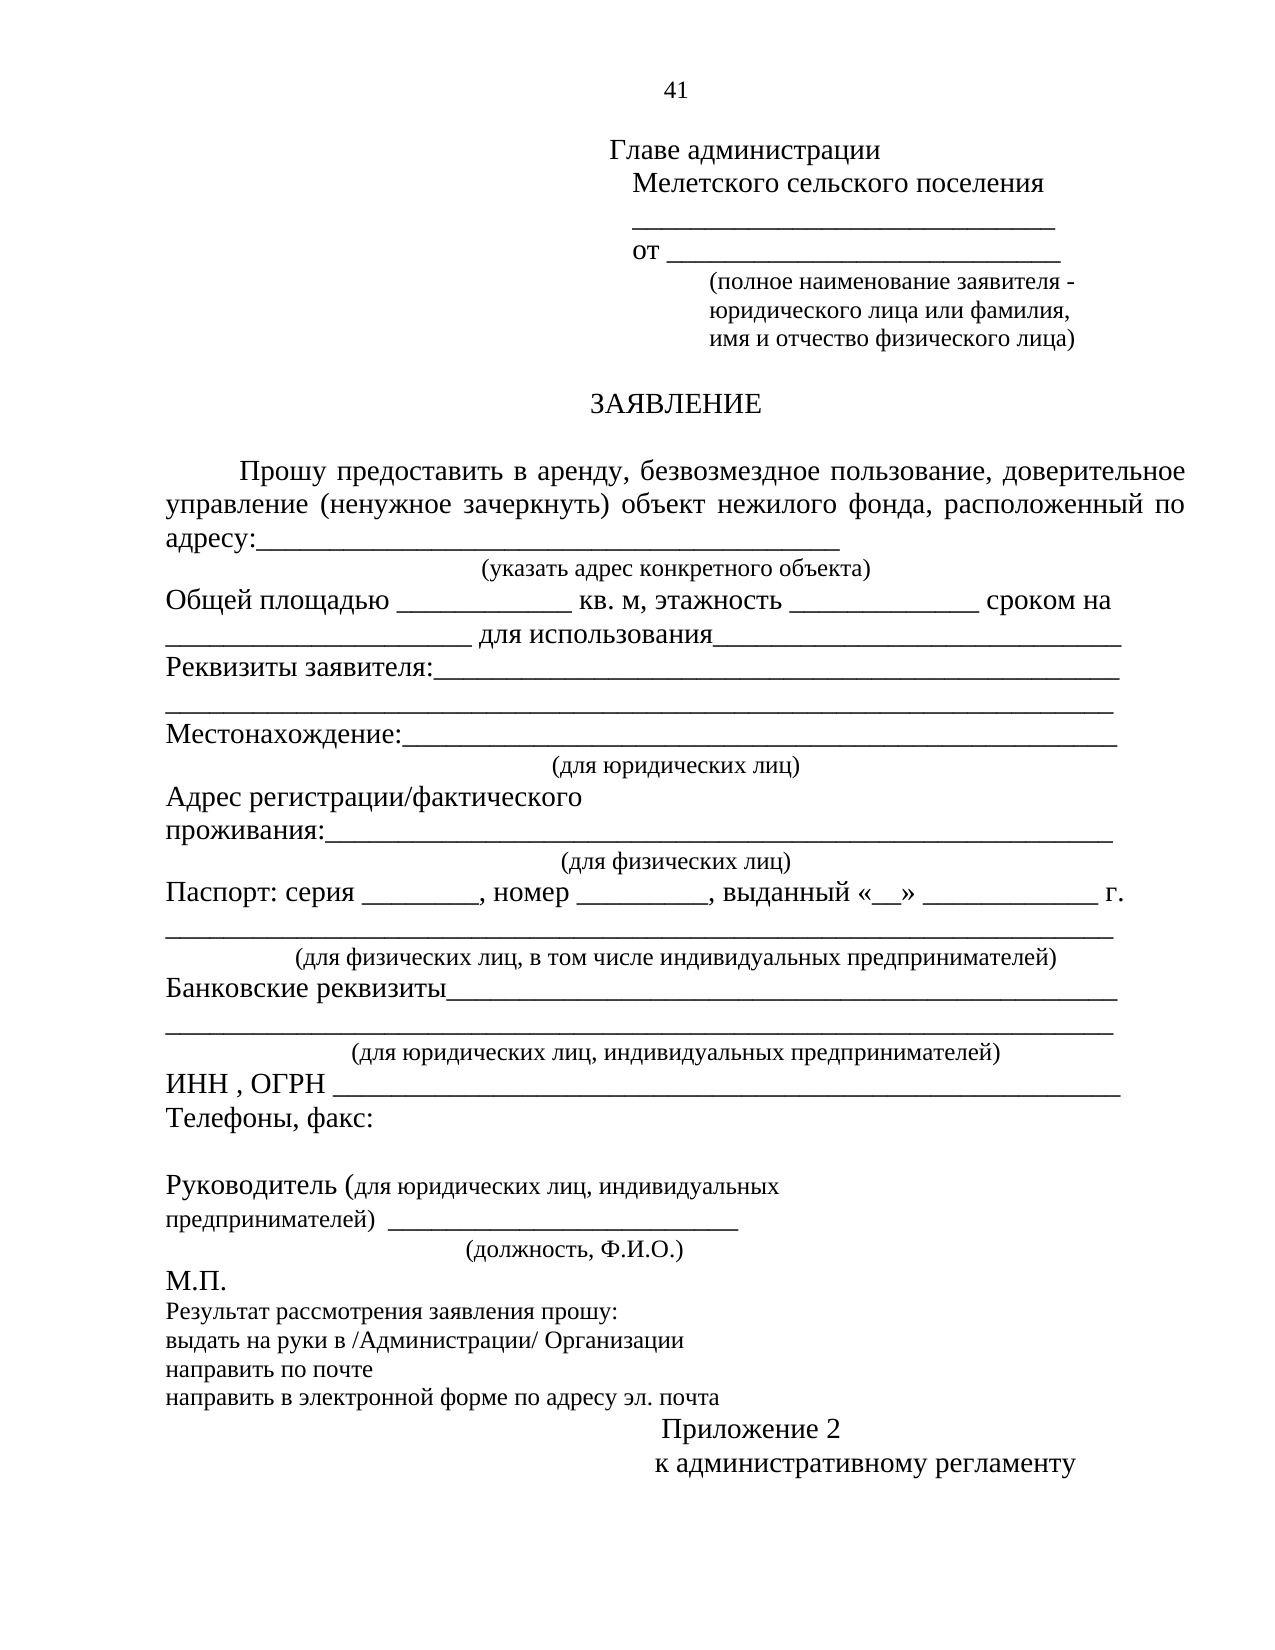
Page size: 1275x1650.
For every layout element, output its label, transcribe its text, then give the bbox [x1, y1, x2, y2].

text ЗАЯВЛЕНИЕ [165, 386, 1186, 419]
text юридического лица или фамилия, [165, 295, 1186, 323]
text направить по почте [165, 1354, 1186, 1382]
text Руководитель (для юридических лиц, индивидуальных [165, 1167, 1186, 1200]
text (для юридических лиц, индивидуальных предпринимателей) [165, 1037, 1186, 1066]
text _____________________________ [165, 199, 1186, 232]
text _________________________________________________________________ [165, 1004, 1186, 1037]
text выдать на руки в /Администрации/ Организации [165, 1325, 1186, 1354]
text Общей площадью ____________ кв. м, этажность _____________ сроком на _____________________ для использования____________________________ [165, 582, 1186, 649]
text (должность, Ф.И.О.) [165, 1234, 1186, 1263]
text (для физических лиц) [165, 846, 1186, 874]
text предпринимателей) ________________________ [165, 1200, 1186, 1234]
text Телефоны, факс: [165, 1100, 1186, 1133]
text Местонахождение:_________________________________________________ [165, 716, 1186, 750]
text Адрес регистрации/фактического проживания:______________________________________________________ [165, 779, 1186, 846]
text имя и отчество физического лица) [165, 323, 1186, 352]
text Результат рассмотрения заявления прошу: [165, 1296, 1186, 1325]
text Банковские реквизиты______________________________________________ [165, 970, 1186, 1004]
text (для юридических лиц) [165, 750, 1186, 779]
text _________________________________________________________________ [165, 908, 1186, 942]
text Прошу предоставить в аренду, безвозмездное пользование, доверительное управление (ненужное зачеркнуть) объект нежилого фонда, расположенный по адресу:________________________________________ [165, 453, 1186, 553]
text (указать адрес конкретного объекта) [165, 553, 1186, 582]
text Паспорт: серия ________, номер _________, выданный «__» ____________ г. [165, 874, 1186, 908]
text (полное наименование заявителя - [165, 266, 1186, 295]
text ИНН , ОГРН ______________________________________________________ [165, 1066, 1186, 1100]
text Главе администрации [165, 132, 1142, 165]
text Реквизиты заявителя:_______________________________________________ [165, 649, 1186, 683]
text Приложение 2 [165, 1411, 1186, 1445]
text к административному регламенту [165, 1445, 1186, 1478]
text от ___________________________ [165, 232, 1186, 266]
text Мелетского сельского поселения [165, 165, 1142, 199]
text _________________________________________________________________ [165, 683, 1186, 716]
text (для физических лиц, в том числе индивидуальных предпринимателей) [165, 942, 1186, 970]
text направить в электронной форме по адресу эл. почта [165, 1382, 1186, 1411]
text М.П. [165, 1263, 1186, 1296]
